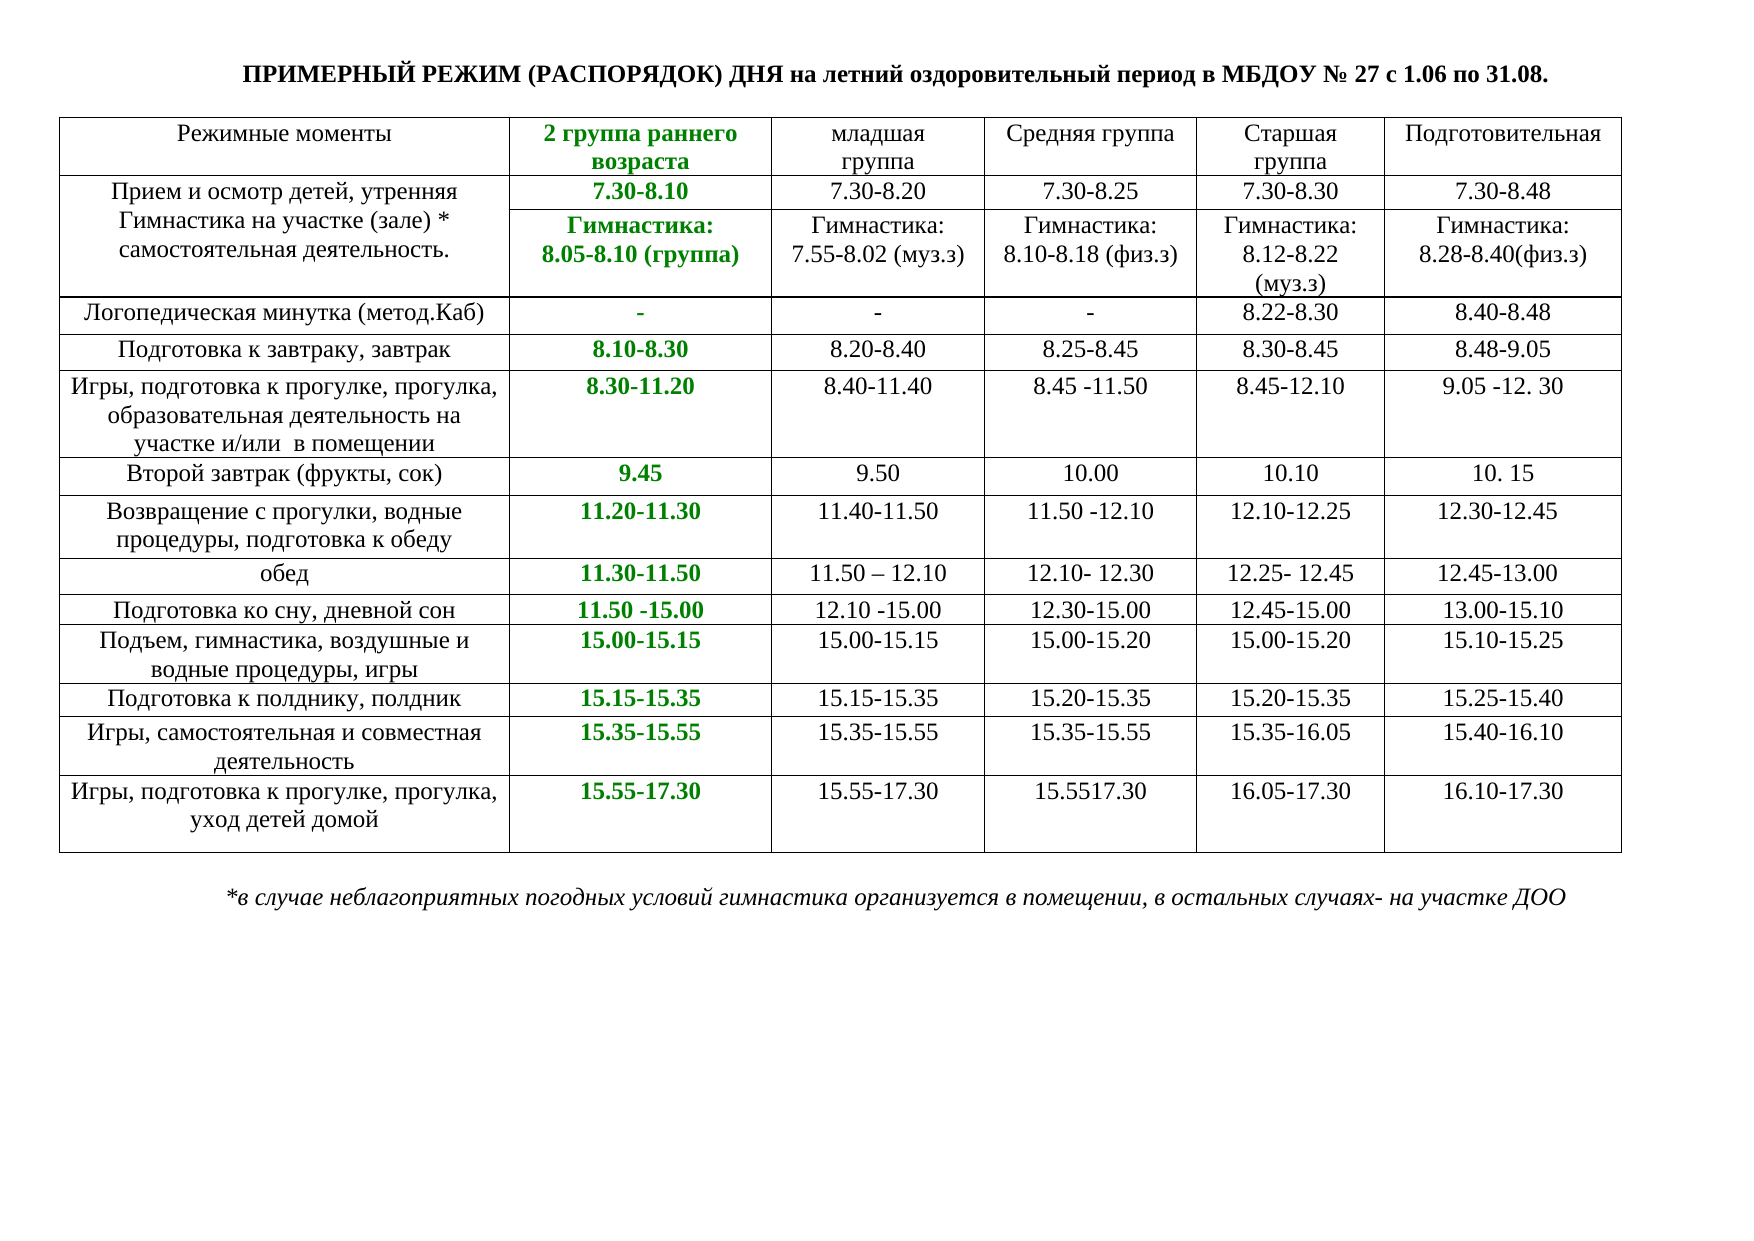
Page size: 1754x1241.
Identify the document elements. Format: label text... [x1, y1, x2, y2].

table_cell 15.20-15.35 [985, 684, 1196, 716]
table_cell - [510, 298, 771, 333]
table_cell 7.30-8.48 [1385, 176, 1621, 209]
table_cell Возвращение с прогулки, водные процедуры, подготовка к обеду [60, 496, 509, 557]
table_cell 13.00-15.10 [1385, 595, 1621, 624]
table_header Режимные моменты [60, 118, 509, 175]
table_cell 9.45 [510, 458, 771, 495]
table_cell 15.55-17.30 [772, 776, 984, 852]
table_cell Игры, самостоятельная и совместная деятельность [60, 717, 509, 775]
table_cell 8.30-8.45 [1197, 335, 1384, 370]
table_cell - [985, 298, 1196, 333]
table_cell 15.00-15.20 [1197, 625, 1384, 682]
table_cell 11.50 -15.00 [510, 595, 771, 624]
table_cell 12.45-15.00 [1197, 595, 1384, 624]
table_cell Подготовка к завтраку, завтрак [60, 335, 509, 370]
table_cell Гимнастика: 8.12-8.22 (муз.з) [1197, 210, 1384, 296]
table_cell 9.05 -12. 30 [1385, 371, 1621, 457]
table_cell 15.35-16.05 [1197, 717, 1384, 775]
table_cell 10.10 [1197, 458, 1384, 495]
table_cell 8.40-11.40 [772, 371, 984, 457]
table_header Средняя группа [985, 118, 1196, 175]
table_cell 11.30-11.50 [510, 559, 771, 594]
table_cell Гимнастика: 8.28-8.40(физ.з) [1385, 210, 1621, 296]
table_cell 8.45 -11.50 [985, 371, 1196, 457]
table_cell 10. 15 [1385, 458, 1621, 495]
table_cell 8.22-8.30 [1197, 298, 1384, 333]
text *в случае неблагоприятных погодных условий гимнастика организуется в помещении, в остальных случаях- на участке ДОО [97, 882, 1695, 910]
table_cell 15.00-15.15 [510, 625, 771, 682]
text ПРИМЕРНЫЙ РЕЖИМ (РАСПОРЯДОК) ДНЯ на летний оздоровительный период в МБДОУ № 27 с 1.06 по 31.08. [97, 59, 1695, 88]
table_cell 15.00-15.15 [772, 625, 984, 682]
table_cell 12.25- 12.45 [1197, 559, 1384, 594]
table_cell Подготовка к полднику, полдник [60, 684, 509, 716]
table_cell 8.25-8.45 [985, 335, 1196, 370]
table_cell 7.30-8.30 [1197, 176, 1384, 209]
table_cell 15.15-15.35 [772, 684, 984, 716]
table_cell 12.10- 12.30 [985, 559, 1196, 594]
table_cell 15.35-15.55 [510, 717, 771, 775]
table_cell 15.55-17.30 [510, 776, 771, 852]
table_header младшая группа [772, 118, 984, 175]
table_header Старшая группа [1197, 118, 1384, 175]
table_cell Игры, подготовка к прогулке, прогулка, уход детей домой [60, 776, 509, 852]
table_cell 7.30-8.10 [510, 176, 771, 209]
table_cell 8.48-9.05 [1385, 335, 1621, 370]
table_cell 11.50 – 12.10 [772, 559, 984, 594]
table_cell 15.35-15.55 [985, 717, 1196, 775]
table_cell Гимнастика: 8.05-8.10 (группа) [510, 210, 771, 296]
table_cell 11.40-11.50 [772, 496, 984, 557]
table_cell 15.00-15.20 [985, 625, 1196, 682]
table_cell 12.10-12.25 [1197, 496, 1384, 557]
table_cell 9.50 [772, 458, 984, 495]
table_cell 8.30-11.20 [510, 371, 771, 457]
table_cell - [772, 298, 984, 333]
table_cell 16.05-17.30 [1197, 776, 1384, 852]
table_cell 12.45-13.00 [1385, 559, 1621, 594]
table_cell Второй завтрак (фрукты, сок) [60, 458, 509, 495]
table_cell 11.50 -12.10 [985, 496, 1196, 557]
table_cell Гимнастика: 7.55-8.02 (муз.з) [772, 210, 984, 296]
table_cell 8.10-8.30 [510, 335, 771, 370]
table_cell обед [60, 559, 509, 594]
table_cell Прием и осмотр детей, утренняя Гимнастика на участке (зале) * самостоятельная деятельность. [60, 176, 509, 296]
table_cell 11.20-11.30 [510, 496, 771, 557]
table_cell 10.00 [985, 458, 1196, 495]
table_cell 7.30-8.20 [772, 176, 984, 209]
table_cell 12.30-12.45 [1385, 496, 1621, 557]
table_cell Гимнастика: 8.10-8.18 (физ.з) [985, 210, 1196, 296]
table_cell 8.40-8.48 [1385, 298, 1621, 333]
table_cell Логопедическая минутка (метод.Каб) [60, 298, 509, 333]
table_cell Подъем, гимнастика, воздушные и водные процедуры, игры [60, 625, 509, 682]
table_cell 15.35-15.55 [772, 717, 984, 775]
table_cell 16.10-17.30 [1385, 776, 1621, 852]
table_cell 12.10 -15.00 [772, 595, 984, 624]
table_cell 7.30-8.25 [985, 176, 1196, 209]
table_cell 12.30-15.00 [985, 595, 1196, 624]
table_header 2 группа раннего возраста [510, 118, 771, 175]
table_header Подготовительная [1385, 118, 1621, 175]
table_cell 15.20-15.35 [1197, 684, 1384, 716]
table_cell 8.45-12.10 [1197, 371, 1384, 457]
table_cell Игры, подготовка к прогулке, прогулка, образовательная деятельность на участке и/или в помещении [60, 371, 509, 457]
table_cell 15.25-15.40 [1385, 684, 1621, 716]
table_cell 15.10-15.25 [1385, 625, 1621, 682]
table_cell 15.5517.30 [985, 776, 1196, 852]
table_cell 15.15-15.35 [510, 684, 771, 716]
table_cell Подготовка ко сну, дневной сон [60, 595, 509, 624]
table_cell 8.20-8.40 [772, 335, 984, 370]
table_cell 15.40-16.10 [1385, 717, 1621, 775]
